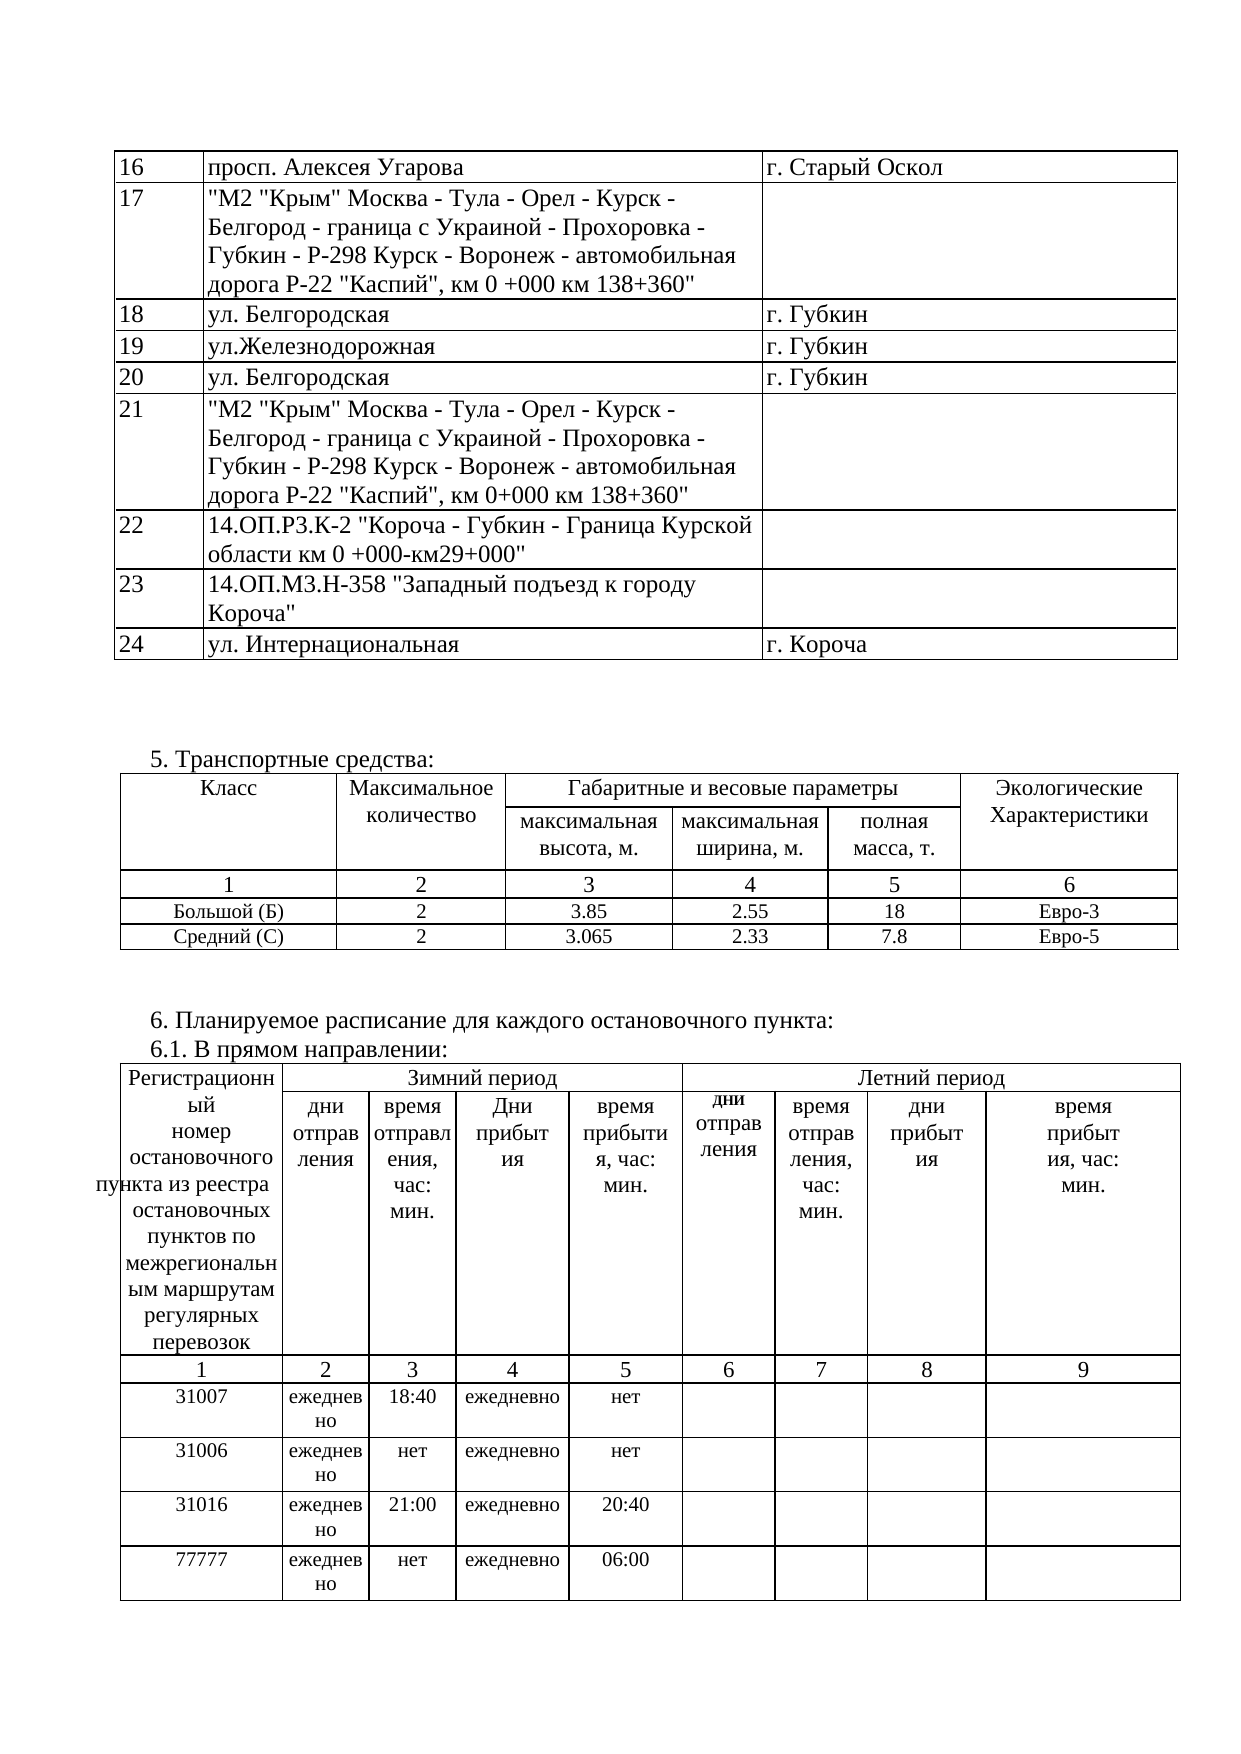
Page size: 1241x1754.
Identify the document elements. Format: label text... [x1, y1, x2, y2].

table_cell 7 [776, 1356, 867, 1382]
table_cell [868, 1492, 985, 1545]
table_cell 16 [115, 152, 203, 181]
table_cell 2.55 [673, 899, 827, 923]
table_cell 4 [457, 1356, 568, 1382]
table_cell [763, 393, 1177, 509]
table_cell 19 [115, 331, 203, 361]
table_cell ежедневно [283, 1384, 368, 1436]
table_cell [683, 1492, 774, 1545]
table_cell [763, 181, 1177, 298]
table_cell 8 [868, 1356, 985, 1382]
table_cell 1 [121, 1356, 282, 1382]
table_cell ежедневно [457, 1492, 568, 1545]
table_cell [987, 1547, 1180, 1599]
table_cell [763, 509, 1177, 568]
table_cell 1 [121, 871, 336, 897]
table_cell 5 [829, 871, 960, 897]
table_cell 31006 [121, 1438, 282, 1491]
table_cell максимальная ширина, м. [673, 808, 827, 869]
table_cell 2 [337, 899, 505, 923]
table_cell [776, 1492, 867, 1545]
table_cell ул. Белгородская [204, 363, 762, 392]
table_cell 31016 [121, 1492, 282, 1545]
table_cell 5 [570, 1356, 682, 1382]
text 5. Транспортные средства: [150, 744, 1090, 773]
table_cell нет [370, 1547, 455, 1599]
table_cell [683, 1438, 774, 1491]
table_cell 2 [337, 925, 505, 948]
table_cell 21:00 [370, 1492, 455, 1545]
table_cell [987, 1384, 1180, 1436]
table_cell 6 [683, 1356, 774, 1382]
table_cell [987, 1438, 1180, 1491]
table_header Летний период [683, 1064, 1180, 1091]
table_cell [683, 1384, 774, 1436]
table_cell [776, 1384, 867, 1436]
table_cell 18 [115, 299, 203, 329]
table_cell 3 [506, 871, 672, 897]
table_cell ДНИ отправ ления [683, 1092, 774, 1354]
table_cell ежедневно [283, 1547, 368, 1599]
table_cell 20 [115, 362, 203, 392]
table_cell 24 [115, 628, 203, 658]
table_cell ул.Железнодорожная [204, 331, 762, 361]
table_cell 3.065 [506, 925, 672, 948]
table_header Габаритные и весовые параметры [506, 774, 960, 806]
table_cell г. Губкин [763, 330, 1177, 361]
table_cell время прибыти я, час: мин. [570, 1092, 682, 1354]
table_cell 9 [987, 1356, 1180, 1382]
table_cell полная масса, т. [829, 808, 960, 869]
table_cell дни отправ ления [283, 1092, 368, 1354]
table_cell 2 [283, 1356, 368, 1382]
table_cell [868, 1547, 985, 1599]
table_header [121, 1064, 282, 1354]
table_cell ежедневно [283, 1492, 368, 1545]
table_cell [987, 1492, 1180, 1545]
table_cell 7.8 [829, 925, 960, 948]
table_cell 77777 [121, 1547, 282, 1599]
table_cell ежедневно [283, 1438, 368, 1491]
table_cell [683, 1547, 774, 1599]
table_cell [776, 1438, 867, 1491]
table_cell 3.85 [506, 899, 672, 923]
table_cell время прибыт ия, час: мин. [987, 1092, 1180, 1354]
table_cell г. Губкин [763, 298, 1177, 329]
table_cell Большой (Б) [121, 899, 336, 923]
table_cell 2 [337, 871, 505, 897]
text 6.1. В прямом направлении: [150, 1034, 1090, 1063]
table_cell ул. Интернациональная [204, 629, 762, 658]
table_cell ежедневно [457, 1384, 568, 1436]
table_cell [868, 1438, 985, 1491]
table_cell 14.ОП.Р3.К-2 "Короча - Губкин - Граница Курской области км 0 +000-км29+000" [204, 511, 762, 568]
table_cell максимальная высота, м. [506, 808, 672, 869]
table_cell Евро-5 [961, 925, 1177, 948]
table_cell [763, 568, 1177, 627]
table_cell [776, 1547, 867, 1599]
table_cell 4 [673, 871, 827, 897]
table_cell 20:40 [570, 1492, 682, 1545]
table_cell г. Губкин [763, 361, 1177, 392]
table_cell 23 [115, 569, 203, 627]
table_cell нет [570, 1384, 682, 1436]
table_cell г. Старый Оскол [763, 152, 1177, 181]
table_cell 18:40 [370, 1384, 455, 1436]
table_cell [868, 1384, 985, 1436]
table_cell 3 [370, 1356, 455, 1382]
table_cell ул. Белгородская [204, 300, 762, 329]
table_cell время отправл ения, час: мин. [370, 1092, 455, 1354]
table_cell 2.33 [673, 925, 827, 948]
table_cell Евро-3 [961, 899, 1177, 923]
table_cell 21 [115, 394, 203, 509]
table_cell 22 [115, 510, 203, 568]
table_header Максимальное количество [337, 774, 505, 869]
table_cell 18 [829, 899, 960, 923]
table_cell 17 [115, 183, 203, 298]
table_header Класс [121, 774, 336, 869]
table_cell просп. Алексея Угарова [204, 152, 762, 181]
table_cell 14.ОП.М3.Н-358 "Западный подъезд к городу Короча" [204, 570, 762, 627]
table_cell 06:00 [570, 1547, 682, 1599]
table_cell нет [370, 1438, 455, 1491]
table_header Экологические Характеристики [961, 774, 1177, 869]
table_cell Дни прибыт ия [457, 1092, 568, 1354]
text 6. Планируемое расписание для каждого остановочного пункта: [150, 1005, 1090, 1034]
table_cell нет [570, 1438, 682, 1491]
table_cell 6 [961, 871, 1177, 897]
table_cell ежедневно [457, 1547, 568, 1599]
table_cell г. Короча [763, 627, 1177, 658]
table_cell 31007 [121, 1384, 282, 1436]
table_cell ежедневно [457, 1438, 568, 1491]
table_cell Средний (С) [121, 925, 336, 948]
table_cell дни прибыт ия [868, 1092, 985, 1354]
table_header Зимний период [283, 1064, 682, 1091]
table_cell время отправ ления, час: мин. [776, 1092, 867, 1354]
